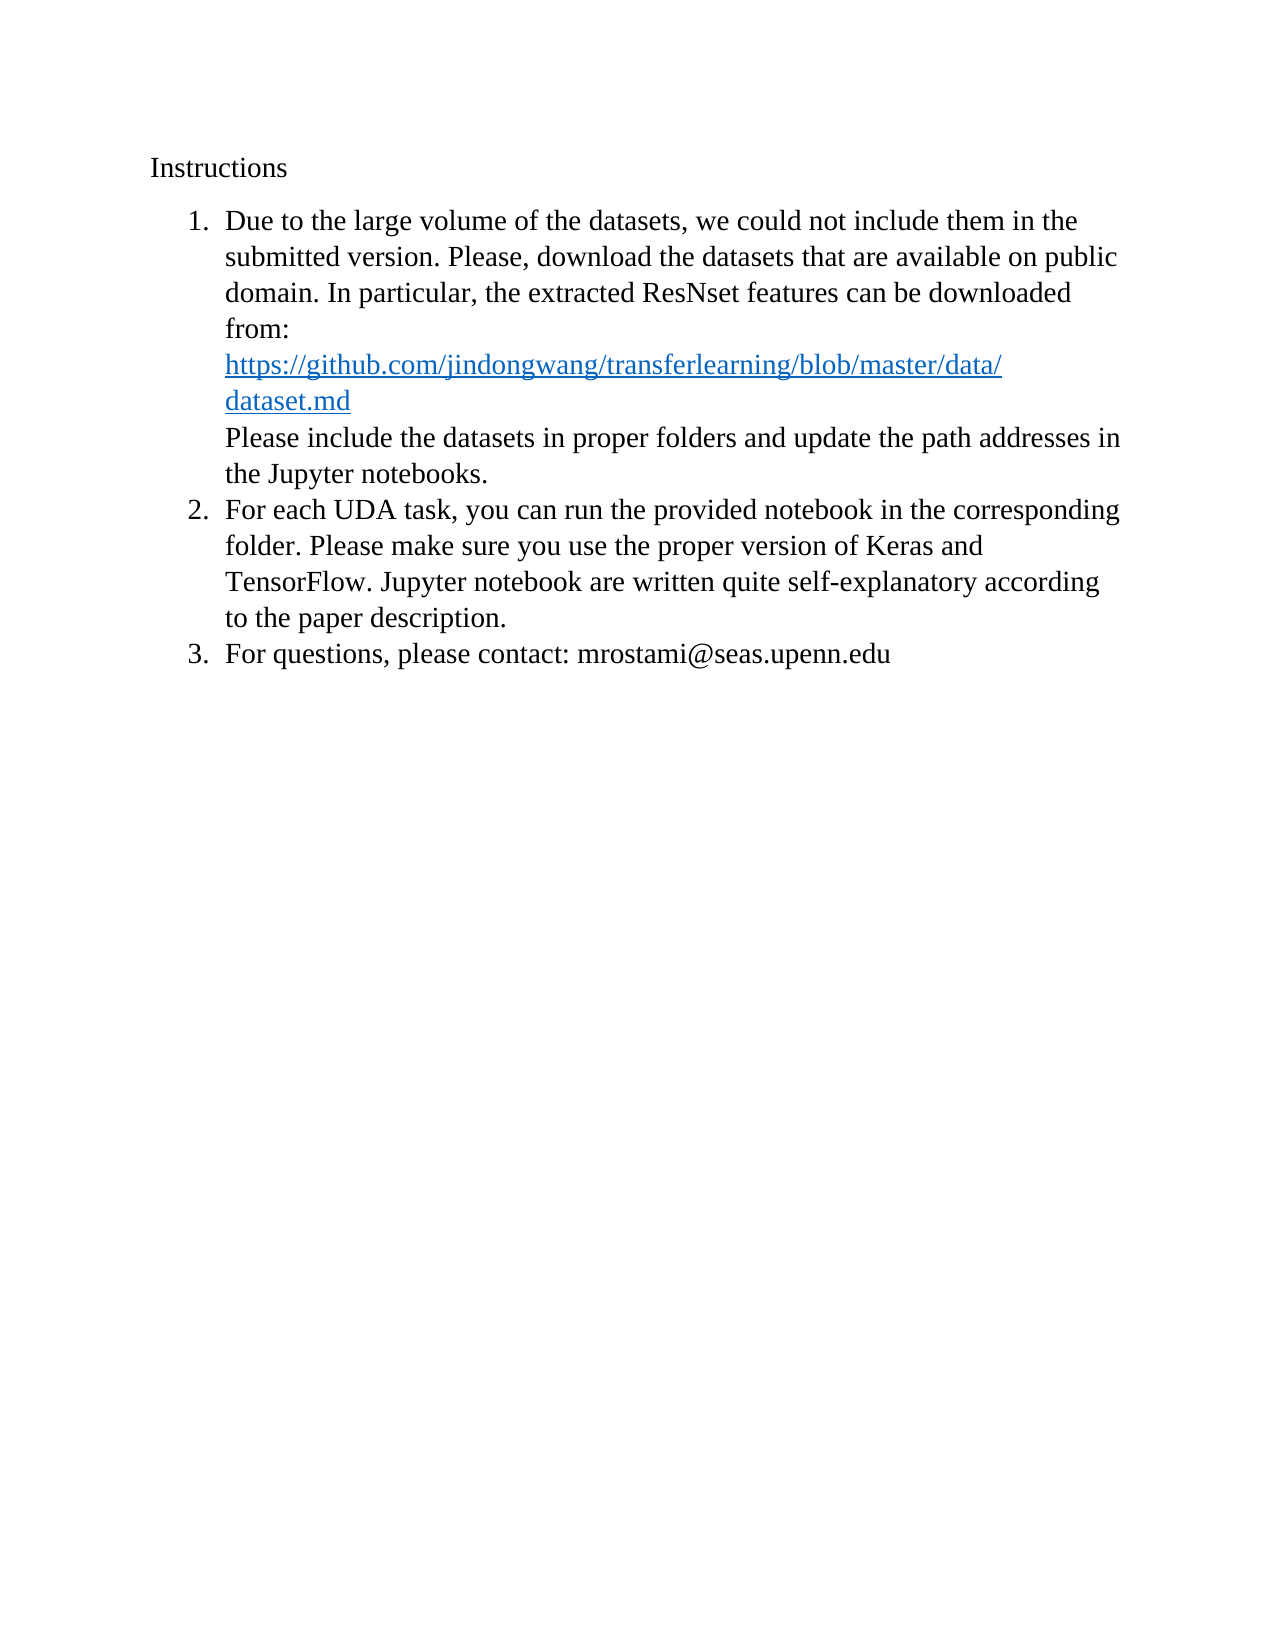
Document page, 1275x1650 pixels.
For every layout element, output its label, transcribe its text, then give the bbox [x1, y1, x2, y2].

list For each UDA task, you can run the provided notebook in the corresponding folder. Please make sure you use the proper version of Keras and TensorFlow. Jupyter notebook are written quite self-explanatory according to the paper description. [187, 492, 1125, 634]
text Instructions [150, 150, 1125, 183]
list Please include the datasets in proper folders and update the path addresses in the Jupyter notebooks. [225, 420, 1125, 489]
list For questions, please contact: mrostami@seas.upenn.edu [187, 637, 1125, 670]
list Due to the large volume of the datasets, we could not include them in the submitted version. Please, download the datasets that are available on public domain. In particular, the extracted ResNset features can be downloaded from: [187, 203, 1125, 345]
list https://github.com/jindongwang/transferlearning/blob/master/data/dataset.md [225, 347, 1125, 417]
